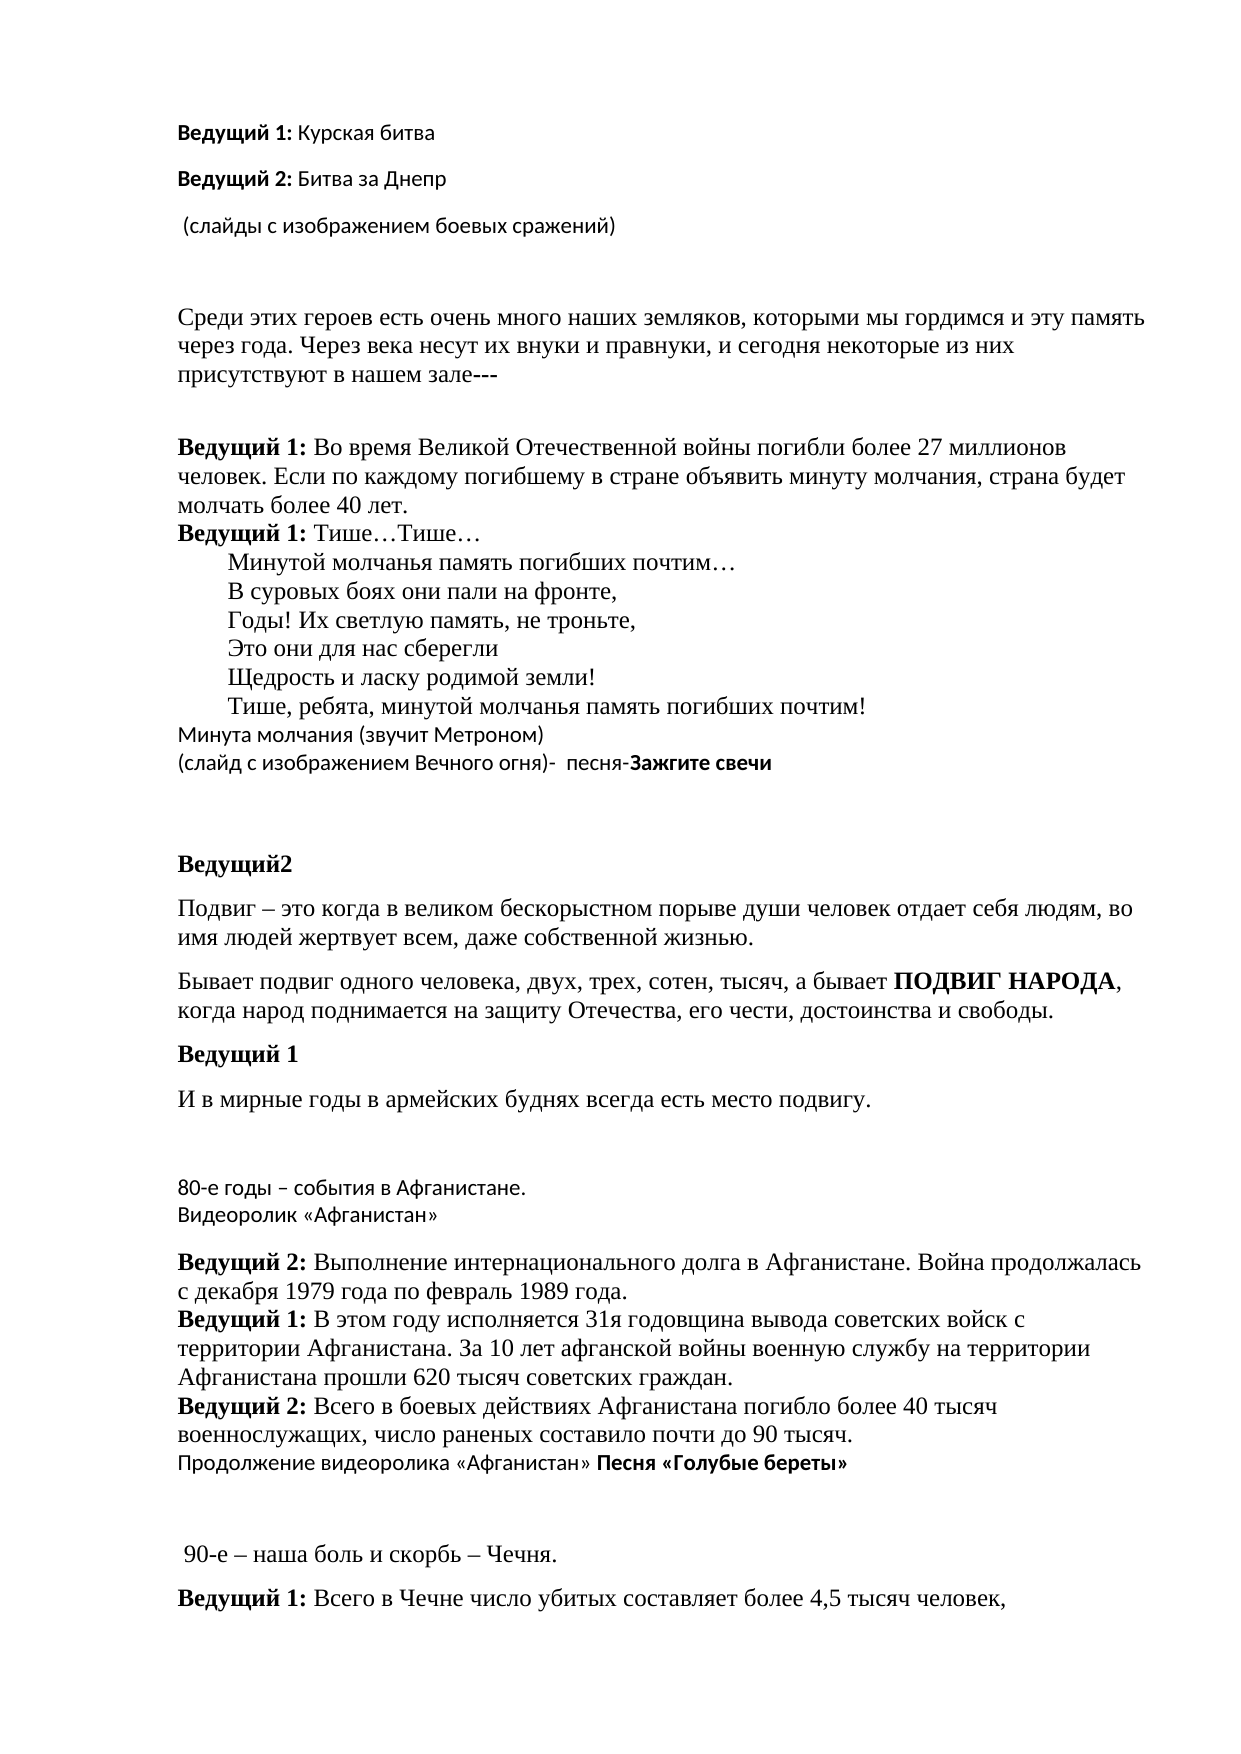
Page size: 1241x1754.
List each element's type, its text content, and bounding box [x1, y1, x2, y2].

text Минута молчания (звучит Метроном) [177, 720, 1152, 748]
text (слайды с изображением боевых сражений) [177, 211, 1152, 239]
text Видеоролик «Афганистан» [177, 1201, 1152, 1229]
text Ведущий 1: Во время Великой Отечественной войны погибли более 27 миллионов человек. Если по каждому погибшему в стране объявить минуту молчания, страна будет молчать более 40 лет. [177, 432, 1152, 518]
text Годы! Их светлую память, не троньте, [177, 605, 1152, 633]
text Щедрость и ласку родимой земли! [177, 662, 1152, 691]
text Ведущий 1: Тише…Тише… [177, 518, 1152, 547]
text Тише, ребята, минутой молчанья память погибших почтим! [177, 691, 1152, 720]
text И в мирные годы в армейских буднях всегда есть место подвигу. [177, 1084, 1152, 1113]
text (слайд с изображением Вечного огня)- песня-Зажгите свечи [177, 748, 1152, 776]
text 90-е – наша боль и скорбь – Чечня. [177, 1539, 1152, 1568]
text Это они для нас сберегли [177, 633, 1152, 662]
text Ведущий2 [177, 849, 1152, 878]
text Бывает подвиг одного человека, двух, трех, сотен, тысяч, а бывает ПОДВИГ НАРОДА, когда народ поднимается на защиту Отечества, его чести, достоинства и свободы. [177, 966, 1152, 1024]
text Среди этих героев есть очень много наших земляков, которыми мы гордимся и эту память через года. Через века несут их внуки и правнуки, и сегодня некоторые из них присутствуют в нашем зале--- [177, 302, 1152, 388]
text Минутой молчанья память погибших почтим… [177, 547, 1152, 576]
text Ведущий 2: Всего в боевых действиях Афганистана погибло более 40 тысяч военнослужащих, число раненых составило почти до 90 тысяч. [177, 1391, 1152, 1448]
text Ведущий 1 [177, 1039, 1152, 1068]
text Ведущий 1: Курская битва [177, 118, 1152, 146]
text Подвиг – это когда в великом бескорыстном порыве души человек отдает себя людям, во имя людей жертвует всем, даже собственной жизнью. [177, 893, 1152, 951]
text Ведущий 2: Битва за Днепр [177, 164, 1152, 192]
text 80-е годы – события в Афганистане. [177, 1173, 1152, 1201]
text Ведущий 1: Всего в Чечне число убитых составляет более 4,5 тысяч человек, [177, 1583, 1152, 1612]
text Продолжение видеоролика «Афганистан» Песня «Голубые береты» [177, 1448, 1152, 1476]
text В суровых боях они пали на фронте, [177, 576, 1152, 605]
text Ведущий 2: Выполнение интернационального долга в Афганистане. Война продолжалась с декабря 1979 года по февраль 1989 года. [177, 1247, 1152, 1304]
text Ведущий 1: В этом году исполняется 31я годовщина вывода советских войск с территории Афганистана. За 10 лет афганской войны военную службу на территории Афганистана прошли 620 тысяч советских граждан. [177, 1304, 1152, 1391]
